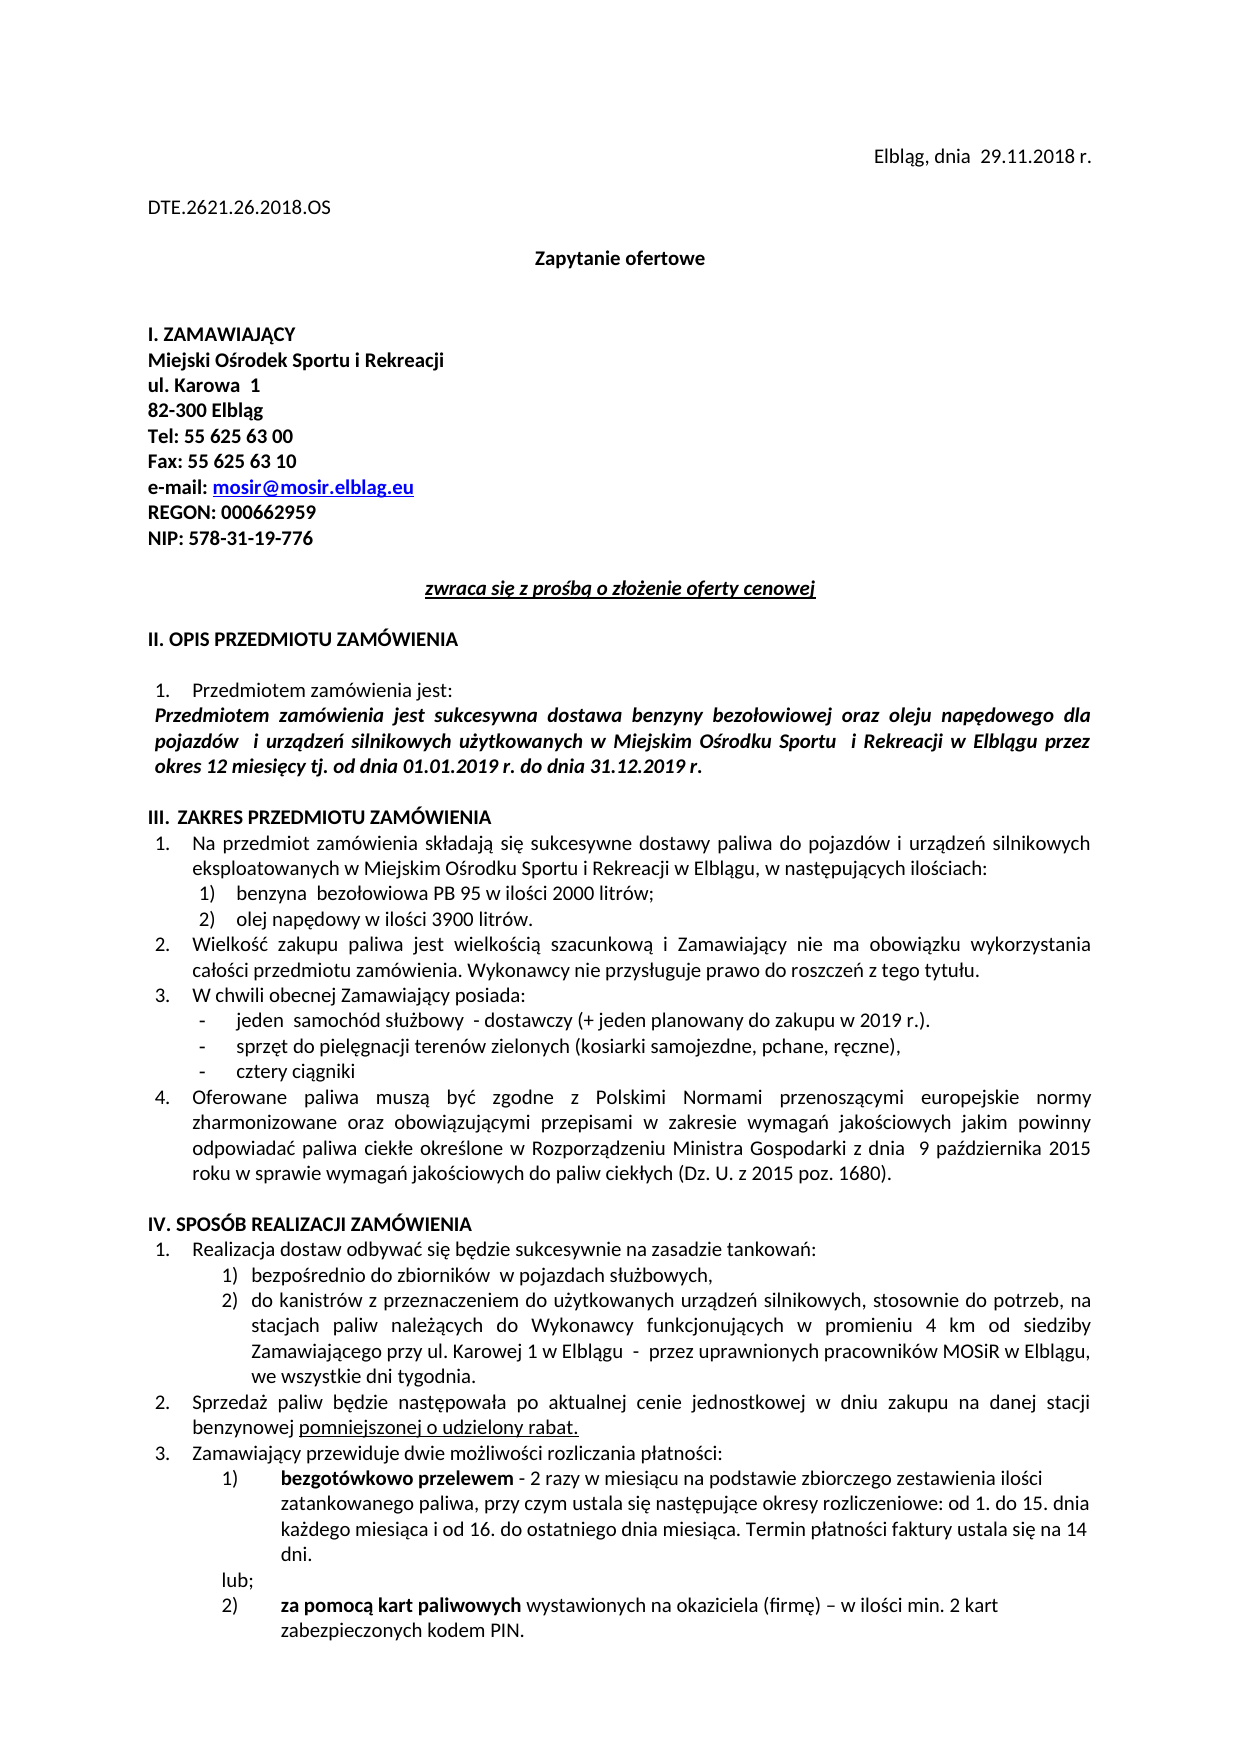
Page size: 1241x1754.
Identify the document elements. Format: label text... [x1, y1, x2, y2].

text I. ZAMAWIAJĄCY [148, 321, 1093, 347]
text Elbląg, dnia 29.11.2018 r. [738, 143, 1093, 169]
list cztery ciągniki [199, 1058, 1093, 1084]
list Sprzedaż paliw będzie następowała po aktualnej cenie jednostkowej w dniu zakupu na danej stacji benzynowej pomniejszonej o udzielony rabat. [154, 1389, 1093, 1440]
text Fax: 55 625 63 10 [148, 448, 1093, 474]
text ul. Karowa 1 [148, 372, 1093, 398]
list olej napędowy w ilości 3900 litrów. [199, 906, 1093, 931]
list lub; [221, 1567, 1093, 1592]
text REGON: 000662959 [148, 499, 1093, 525]
text 82-300 Elbląg [148, 398, 1093, 423]
list Na przedmiot zamówienia składają się sukcesywne dostawy paliwa do pojazdów i urządzeń silnikowych eksploatowanych w Miejskim Ośrodku Sportu i Rekreacji w Elblągu, w następujących ilościach: [154, 830, 1093, 881]
list do kanistrów z przeznaczeniem do użytkowanych urządzeń silnikowych, stosownie do potrzeb, na stacjach paliw należących do Wykonawcy funkcjonujących w promieniu 4 km od siedziby Zamawiającego przy ul. Karowej 1 w Elblągu - przez uprawnionych pracowników MOSiR w Elblągu, we wszystkie dni tygodnia. [221, 1287, 1093, 1389]
list Oferowane paliwa muszą być zgodne z Polskimi Normami przenoszącymi europejskie normy zharmonizowane oraz obowiązującymi przepisami w zakresie wymagań jakościowych jakim powinny odpowiadać paliwa ciekłe określone w Rozporządzeniu Ministra Gospodarki z dnia 9 października 2015 roku w sprawie wymagań jakościowych do paliw ciekłych (Dz. U. z 2015 poz. 1680). [154, 1084, 1093, 1186]
text IV. SPOSÓB REALIZACJI ZAMÓWIENIA [148, 1211, 1093, 1236]
text Przedmiotem zamówienia jest sukcesywna dostawa benzyny bezołowiowej oraz oleju napędowego dla pojazdów i urządzeń silnikowych użytkowanych w Miejskim Ośrodku Sportu i Rekreacji w Elblągu przez okres 12 miesięcy tj. od dnia 01.01.2019 r. do dnia 31.12.2019 r. [154, 703, 1093, 779]
list jeden samochód służbowy - dostawczy (+ jeden planowany do zakupu w 2019 r.). [199, 1008, 1093, 1033]
list sprzęt do pielęgnacji terenów zielonych (kosiarki samojezdne, pchane, ręczne), [199, 1033, 1093, 1058]
text II. OPIS PRZEDMIOTU ZAMÓWIENIA [148, 626, 1093, 652]
list ZAKRES PRZEDMIOTU ZAMÓWIENIA [148, 804, 1093, 830]
text Tel: 55 625 63 00 [148, 423, 1093, 448]
list Realizacja dostaw odbywać się będzie sukcesywnie na zasadzie tankowań: [154, 1236, 1093, 1262]
text zwraca się z prośbą o złożenie oferty cenowej [148, 576, 1093, 601]
list benzyna bezołowiowa PB 95 w ilości 2000 litrów; [199, 881, 1093, 906]
list Wielkość zakupu paliwa jest wielkością szacunkową i Zamawiający nie ma obowiązku wykorzystania całości przedmiotu zamówienia. Wykonawcy nie przysługuje prawo do roszczeń z tego tytułu. [154, 931, 1093, 982]
list bezgotówkowo przelewem - 2 razy w miesiącu na podstawie zbiorczego zestawienia ilości zatankowanego paliwa, przy czym ustala się następujące okresy rozliczeniowe: od 1. do 15. dnia każdego miesiąca i od 16. do ostatniego dnia miesiąca. Termin płatności faktury ustala się na 14 dni. [221, 1465, 1093, 1567]
list Zamawiający przewiduje dwie możliwości rozliczania płatności: [154, 1440, 1093, 1465]
list W chwili obecnej Zamawiający posiada: [154, 982, 1093, 1008]
list Przedmiotem zamówienia jest: [154, 677, 1093, 703]
list bezpośrednio do zbiorników w pojazdach służbowych, [221, 1262, 1093, 1287]
list za pomocą kart paliwowych wystawionych na okaziciela (firmę) – w ilości min. 2 kart zabezpieczonych kodem PIN. [221, 1592, 1093, 1643]
text e-mail: mosir@mosir.elblag.eu [148, 474, 1093, 499]
text DTE.2621.26.2018.OS [148, 194, 1093, 220]
text Miejski Ośrodek Sportu i Rekreacji [148, 347, 1093, 372]
text NIP: 578-31-19-776 [148, 525, 1093, 550]
text Zapytanie ofertowe [148, 245, 1093, 271]
